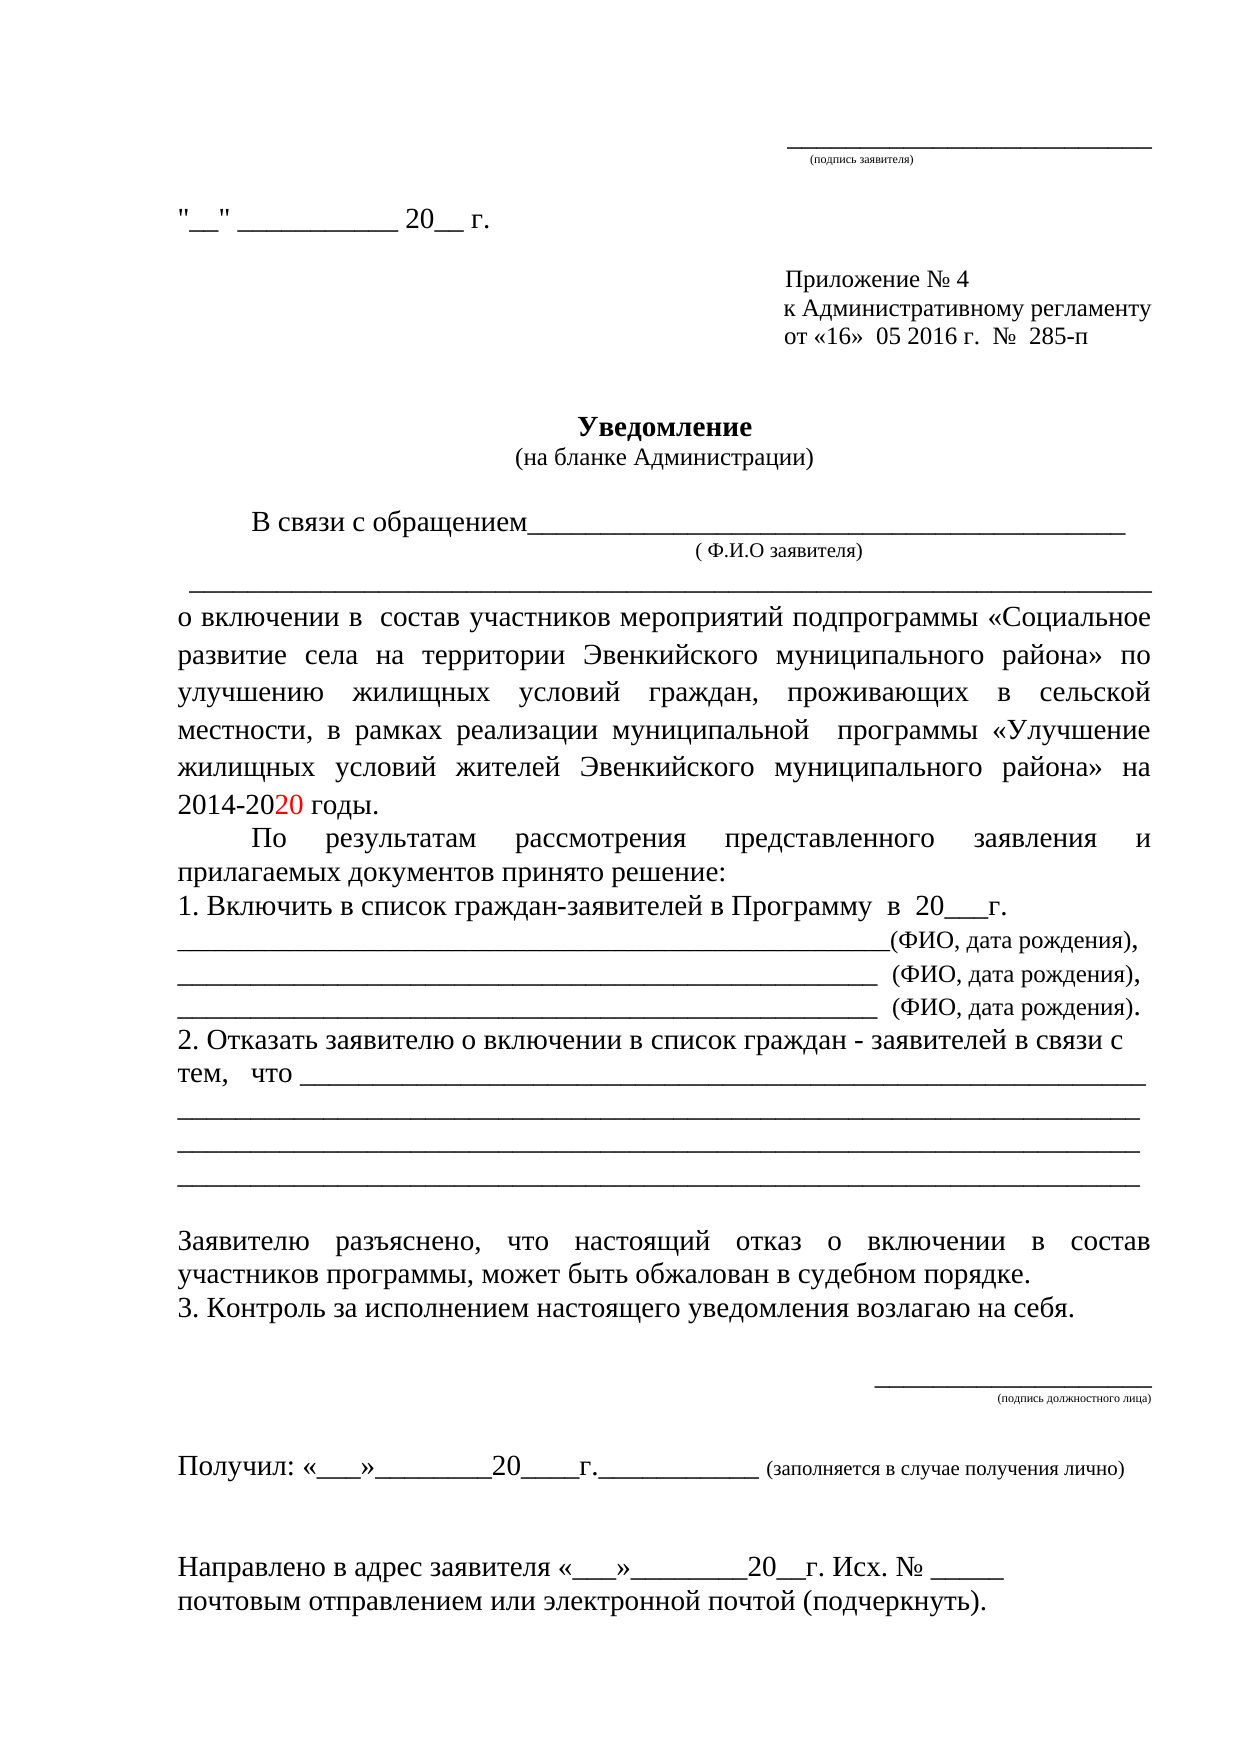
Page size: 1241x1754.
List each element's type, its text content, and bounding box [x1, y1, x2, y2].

text __________________________________________________________________ [177, 562, 1152, 596]
text _________________________ [177, 118, 1152, 152]
text Заявителю разъяснено, что настоящий отказ о включении в состав участников программы, может быть обжалован в судебном порядке. [177, 1223, 1152, 1290]
text В связи с обращением_________________________________________ [177, 504, 1152, 538]
text (подпись должностного лица) [177, 1391, 1152, 1415]
text 1. Включить в список граждан-заявителей в Программу в 20___г. _________________________________________________________(ФИО, дата рождения), ________________________________________________ (ФИО, дата рождения), [177, 888, 1152, 988]
text ___________________ [177, 1357, 1152, 1391]
text от «16» 05 2016 г. № 285-п [384, 321, 1152, 350]
text Получил: «___»________20____г.___________ (заполняется в случае получения лично) [177, 1448, 1152, 1482]
text По результатам рассмотрения представленного заявления и прилагаемых документов принято решение: [177, 821, 1152, 888]
text ( Ф.И.О заявителя) [177, 538, 1152, 562]
text "__" ___________ 20__ г. [177, 202, 1152, 235]
text Уведомление [177, 409, 1152, 442]
text 2. Отказать заявителю о включении в список граждан - заявителей в связи с тем, что __________________________________________________________ ______________________________________________________________________________________________________________________________________________________________________________________________________ [177, 1022, 1152, 1189]
text (на бланке Администрации) [177, 442, 1152, 471]
text ________________________________________________ (ФИО, дата рождения). [177, 988, 1152, 1022]
text почтовым отправлением или электронной почтой (подчеркнуть). [177, 1583, 1152, 1616]
text о включении в состав участников мероприятий подпрограммы «Социальное развитие села на территории Эвенкийского муниципального района» по улучшению жилищных условий граждан, проживающих в сельской местности, в рамках реализации муниципальной программы «Улучшение жилищных условий жителей Эвенкийского муниципального района» на 2014-2020 годы. [177, 596, 1152, 821]
text к Административному регламенту [472, 293, 1152, 321]
text Направлено в адрес заявителя «___»________20__г. Исх. № _____ [177, 1549, 1152, 1583]
text 3. Контроль за исполнением настоящего уведомления возлагаю на себя. [177, 1290, 1152, 1324]
text (подпись заявителя) [177, 152, 1152, 176]
text Приложение № 4 [177, 264, 1152, 293]
